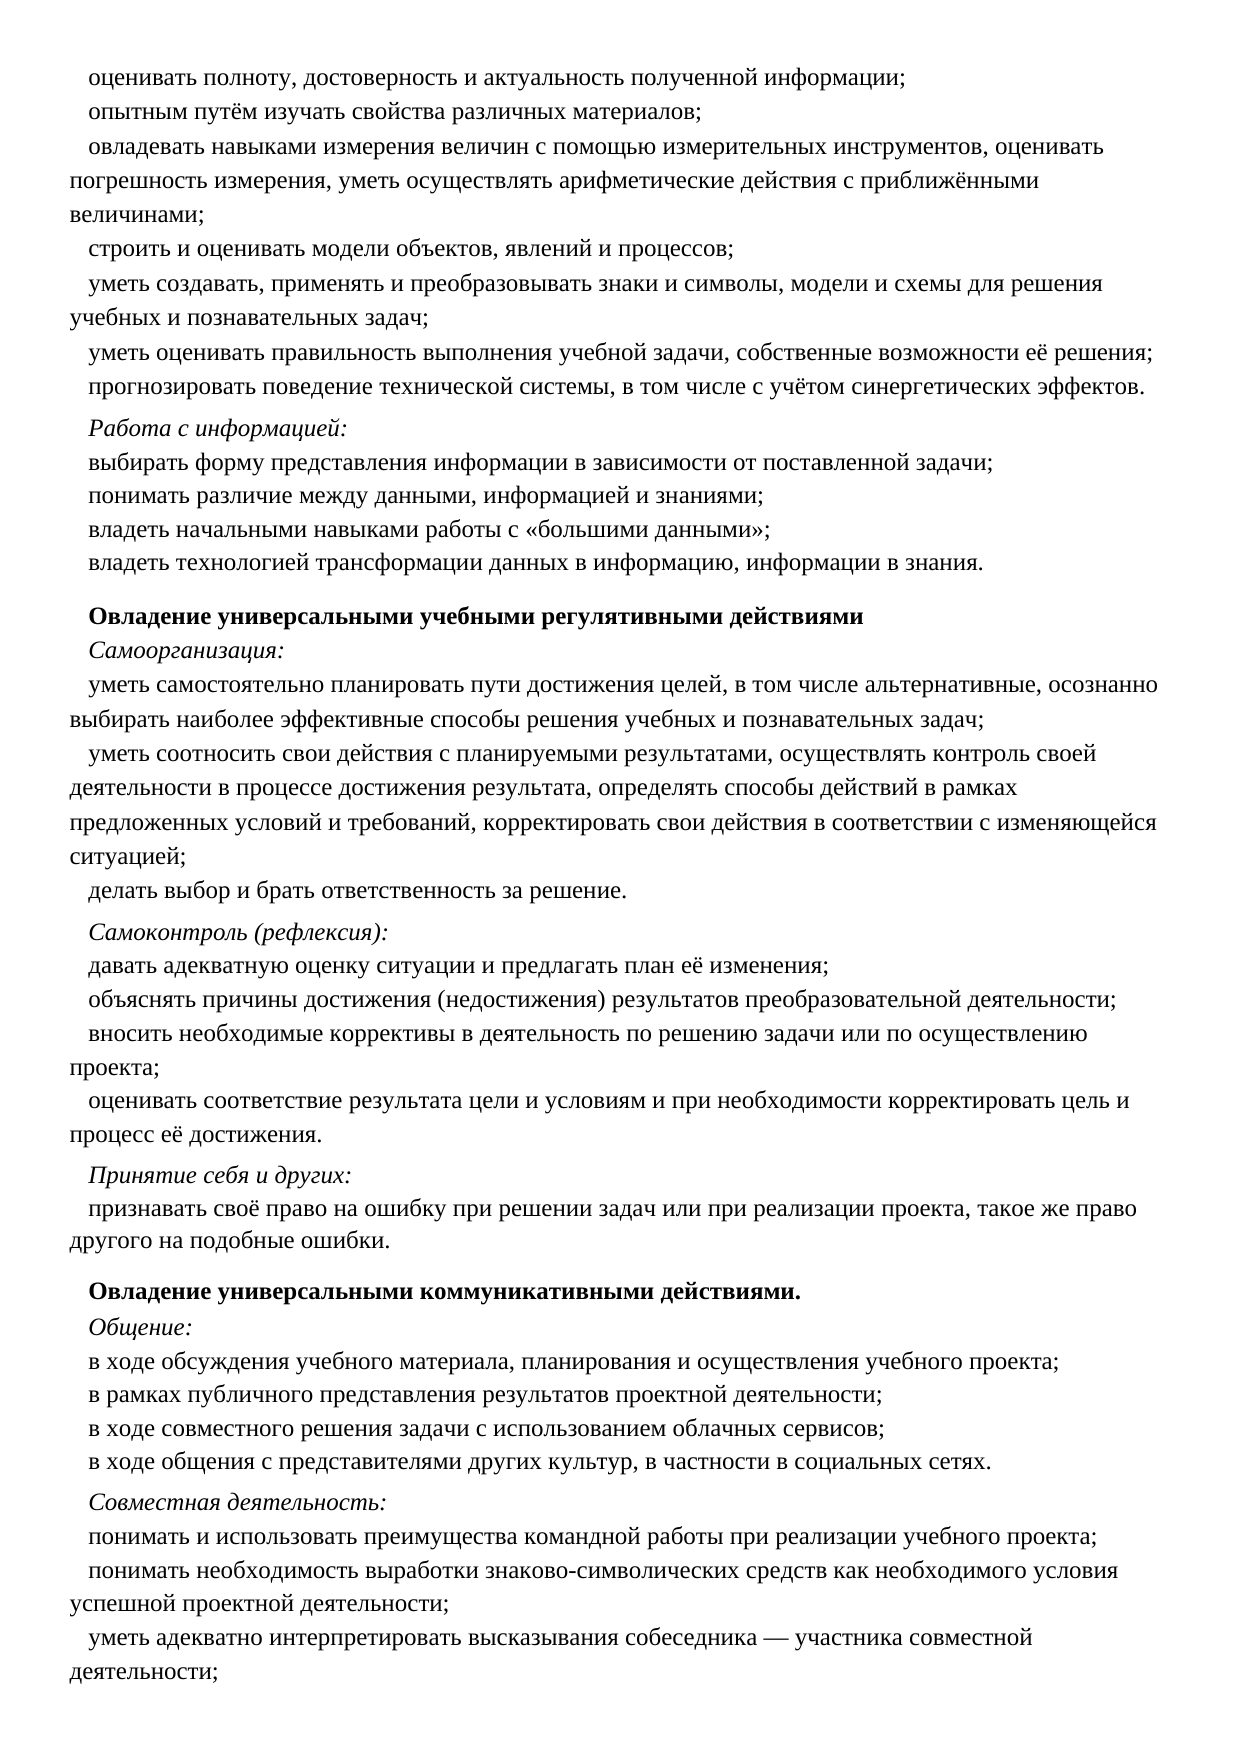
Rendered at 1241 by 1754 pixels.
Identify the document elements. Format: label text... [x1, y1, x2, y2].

text Совместная деятельность: понимать и использовать преимущества командной работы при реализации учебного проекта; понимать необходимость выработки знаково-символических средств как необходимого условия успешной проектной деятельности; уметь адекватно интерпретировать высказывания собеседника — участника совместной деятельности; [69, 1487, 1131, 1685]
text Овладение универсальными учебными регулятивными действиями Самоорганизация: уметь самостоятельно планировать пути достижения целей, в том числе альтернативные, осознанно выбирать наиболее эффективные способы решения учебных и познавательных задач; уметь соотносить свои действия с планируемыми результатами, осуществлять контроль своей деятельности в процессе достижения результата, определять способы действий в рамках предложенных условий и требований, корректировать свои действия в соответствии с изменяющейся ситуацией; делать выбор и брать ответственность за решение. [69, 601, 1161, 904]
text Общение: в ходе обсуждения учебного материала, планирования и осуществления учебного проекта; в рамках публичного представления результатов проектной деятельности; в ходе совместного решения задачи с использованием облачных сервисов; в ходе общения с представителями других культур, в частности в социальных сетях. [88, 1312, 1071, 1475]
text Самоконтроль (рефлексия): давать адекватную оценку ситуации и предлагать план её изменения; объяснять причины достижения (недостижения) результатов преобразовательной деятельности; вносить необходимые коррективы в деятельность по решению задачи или по осуществлению проекта; оценивать соответствие результата цели и условиям и при необходимости корректировать цель и процесс её достижения. [69, 917, 1131, 1148]
text Принятие себя и других: признавать своё право на ошибку при решении задач или при реализации проекта, такое же право другого на подобные ошибки. [69, 1160, 1146, 1254]
text Работа с информацией: выбирать форму представления информации в зависимости от поставленной задачи; понимать различие между данными, информацией и знаниями; владеть начальными навыками работы с «большими данными»; владеть технологией трансформации данных в информацию, информации в знания. [88, 413, 996, 576]
text оценивать полноту, достоверность и актуальность полученной информации; опытным путём изучать свойства различных материалов; овладевать навыками измерения величин с помощью измерительных инструментов, оценивать погрешность измерения, уметь осуществлять арифметические действия с приближёнными величинами; строить и оценивать модели объектов, явлений и процессов; уметь создавать, применять и преобразовывать знаки и символы, модели и схемы для решения учебных и познавательных задач; уметь оценивать правильность выполнения учебной задачи, собственные возможности её решения; прогнозировать поведение технической системы, в том числе с учётом синергетических эффектов. [69, 62, 1161, 400]
text Овладение универсальными коммуникативными действиями. [88, 1278, 1161, 1305]
